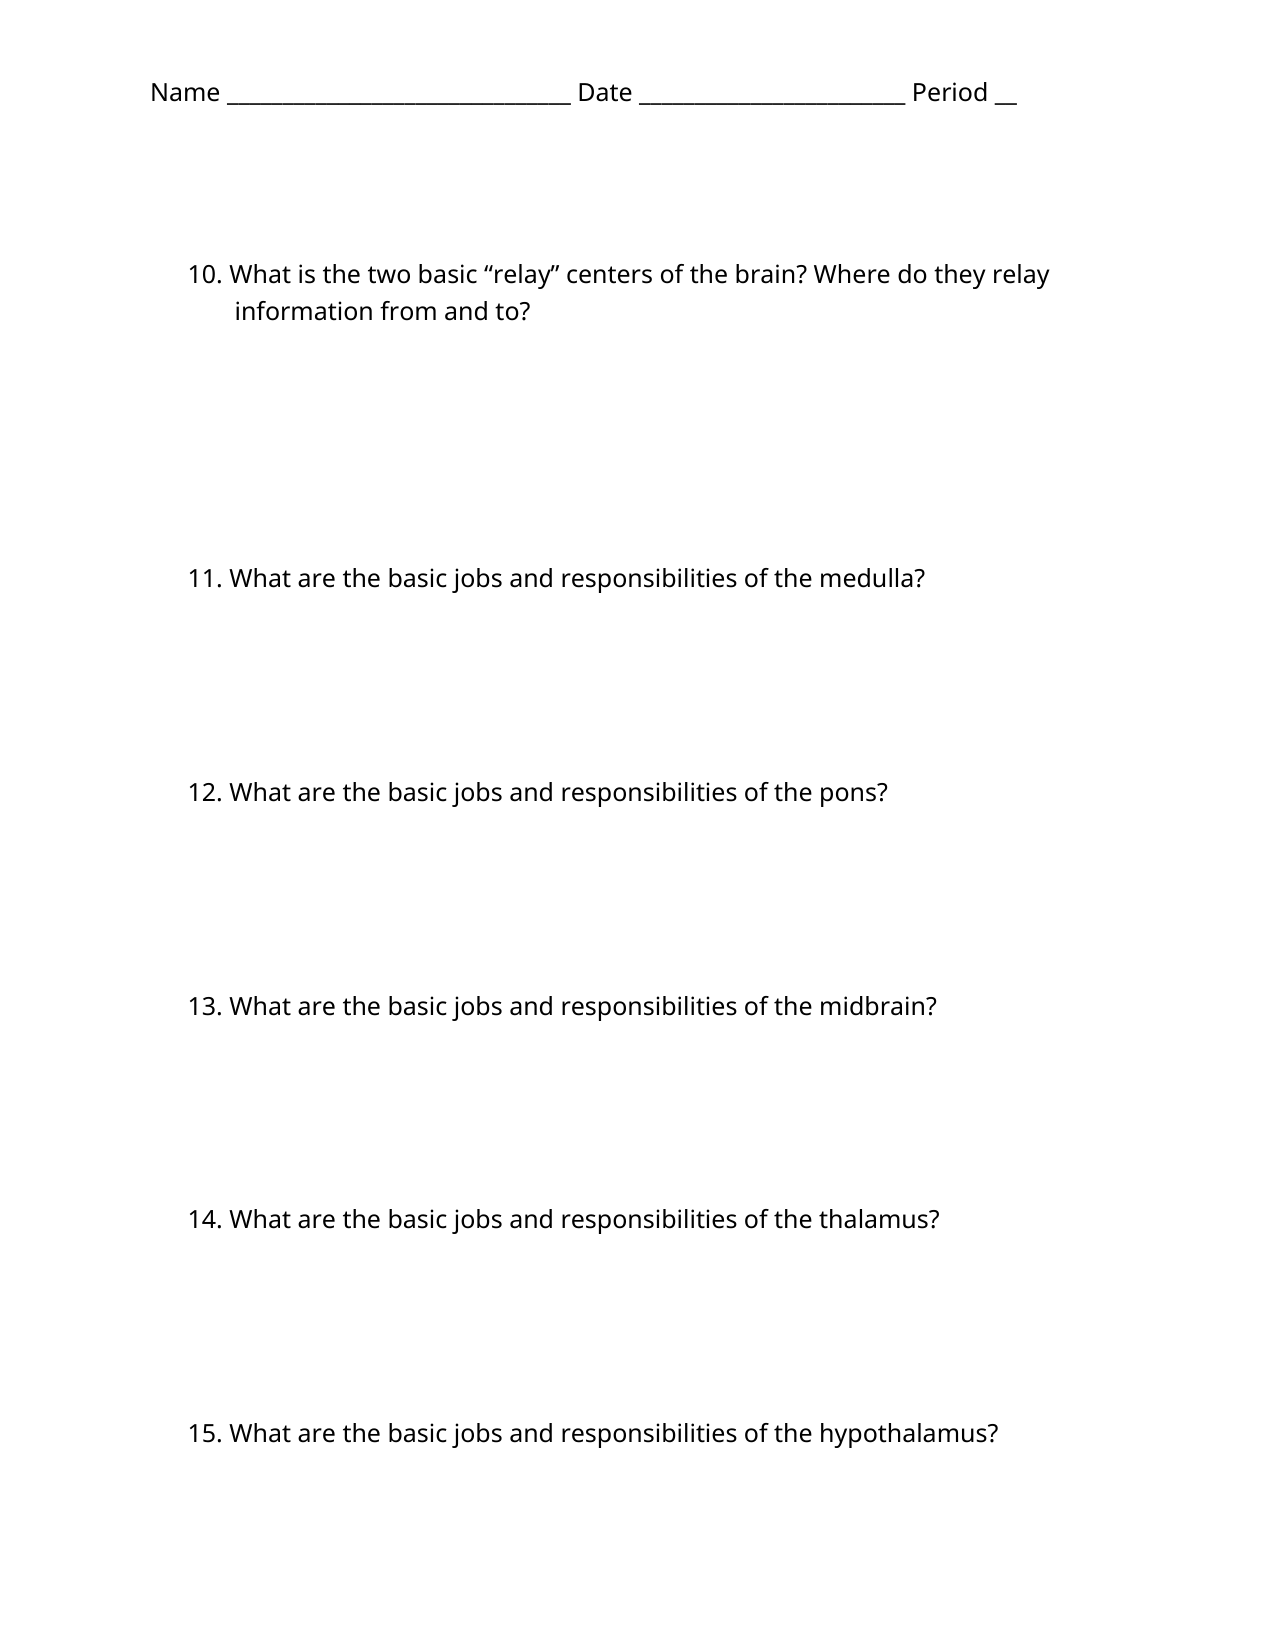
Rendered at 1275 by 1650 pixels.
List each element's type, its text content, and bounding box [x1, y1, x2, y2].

text 11. What are the basic jobs and responsibilities of the medulla? [187, 561, 1125, 595]
text 12. What are the basic jobs and responsibilities of the pons? [187, 774, 1125, 809]
text 14. What are the basic jobs and responsibilities of the thalamus? [187, 1202, 1125, 1236]
text 13. What are the basic jobs and responsibilities of the midbrain? [187, 988, 1125, 1022]
text 15. What are the basic jobs and responsibilities of the hypothalamus? [187, 1416, 1125, 1450]
text 10. What is the two basic “relay” centers of the brain? Where do they relay information from and to? [187, 257, 1125, 328]
